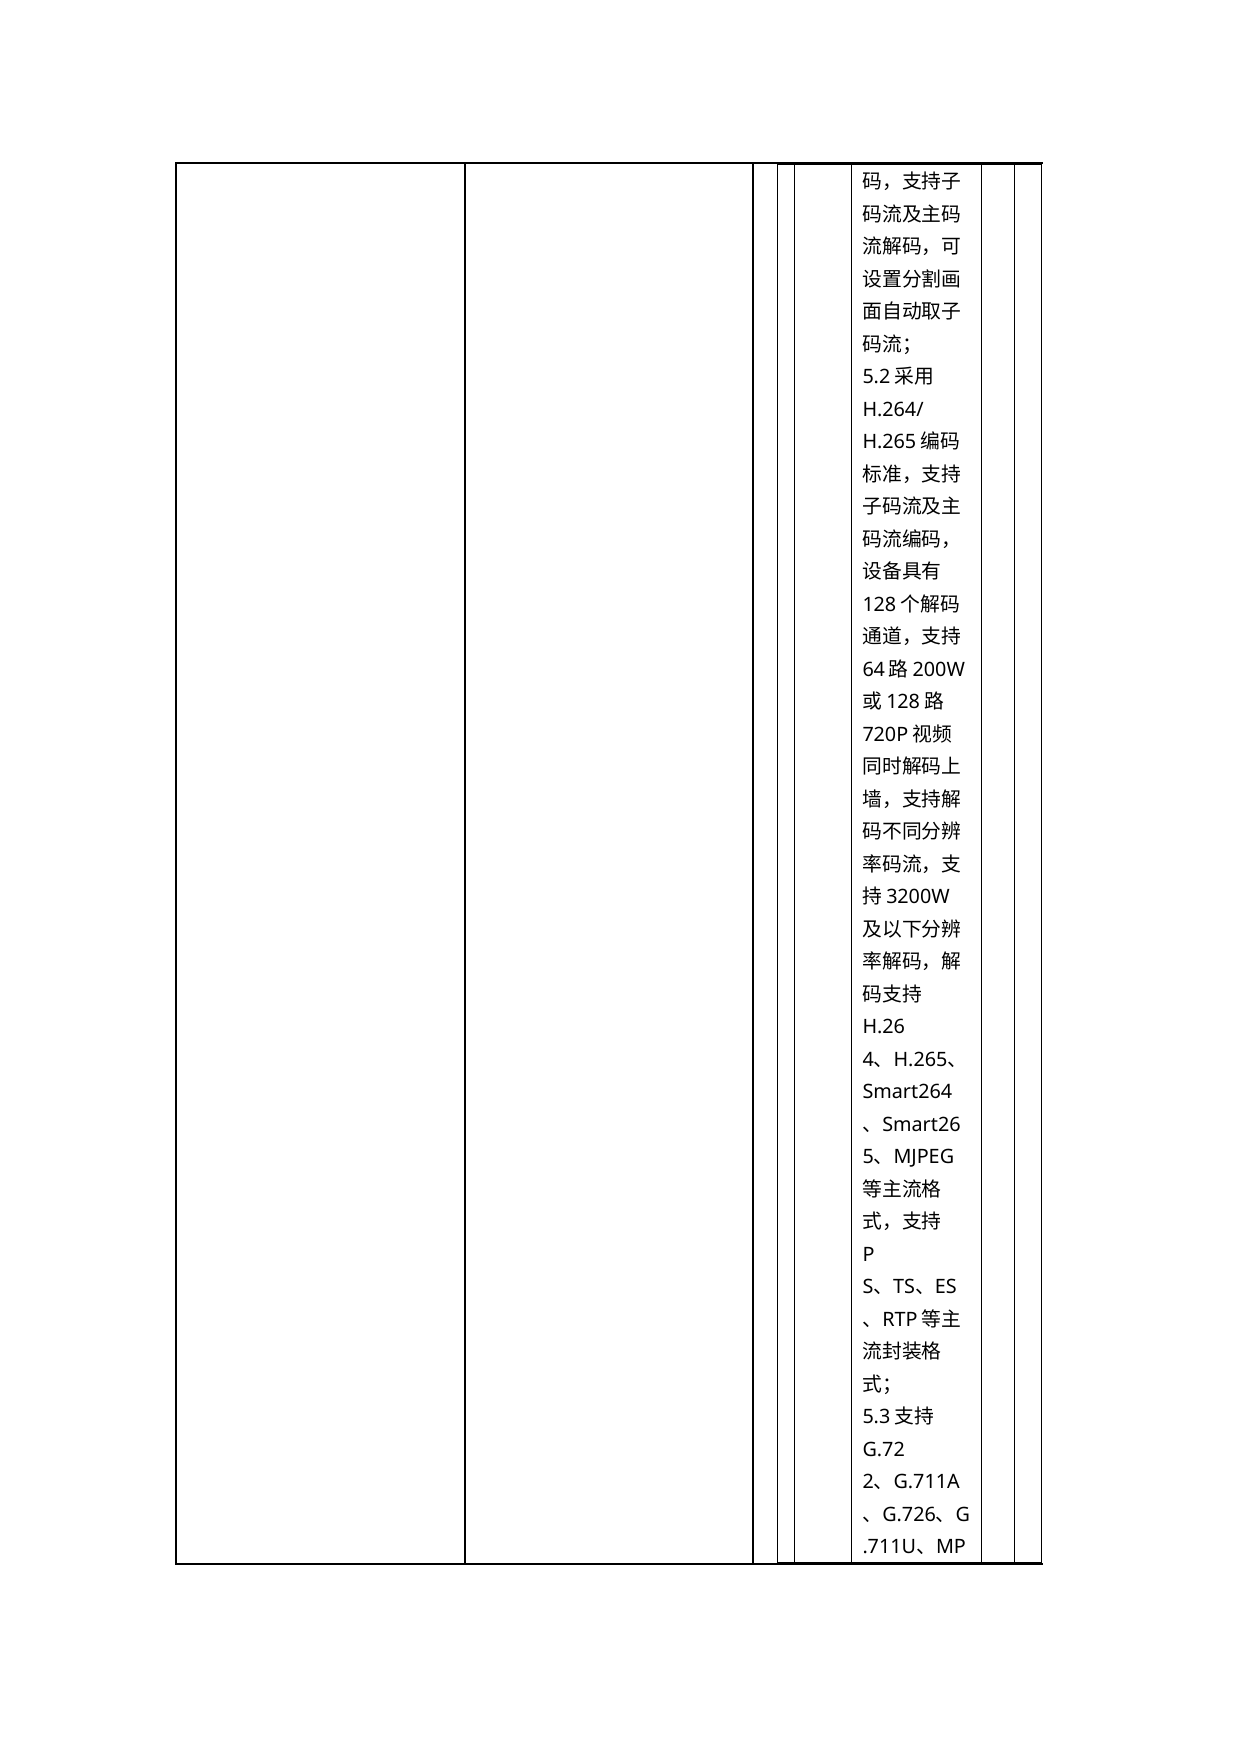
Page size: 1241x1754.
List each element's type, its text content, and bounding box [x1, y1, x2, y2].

table_cell [466, 164, 752, 1563]
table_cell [754, 164, 777, 1563]
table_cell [852, 165, 981, 1562]
table_cell 1 [177, 164, 464, 1563]
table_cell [778, 165, 794, 1562]
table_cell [982, 165, 1014, 1562]
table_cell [795, 165, 851, 1562]
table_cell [1015, 165, 1041, 1562]
